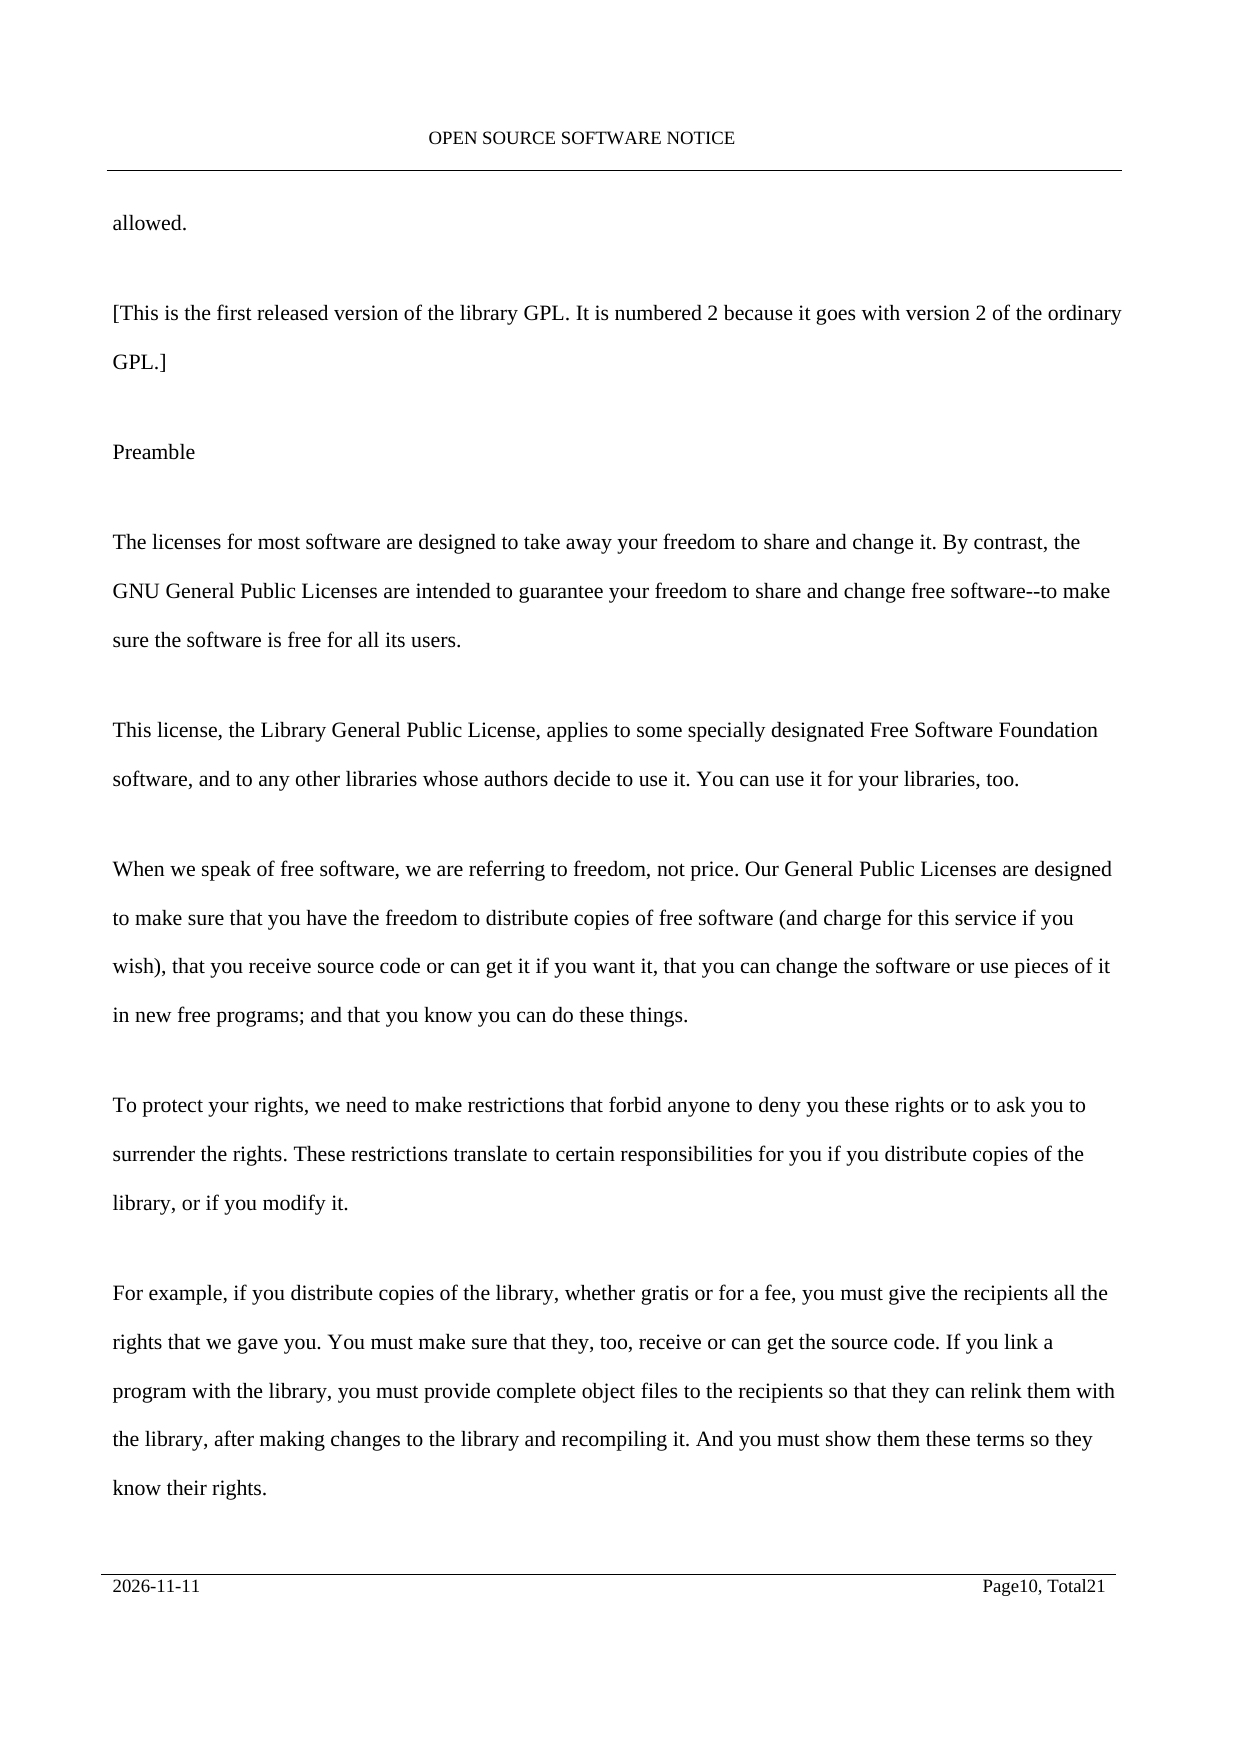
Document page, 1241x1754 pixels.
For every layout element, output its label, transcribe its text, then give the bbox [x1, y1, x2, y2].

text Preamble [112, 436, 1128, 468]
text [112, 206, 1128, 239]
text For example, if you distribute copies of the library, whether gratis or for a fee, you must give the recipients all the rights that we gave you. You must make sure that they, too, receive or can get the source code. If you link a program with the library, you must provide complete object files to the recipients so that they can relink them with the library, after making changes to the library and recompiling it. And you must show them these terms so they know their rights. [112, 1277, 1128, 1504]
text [This is the first released version of the library GPL. It is numbered 2 because it goes with version 2 of the ordinary GPL.] [112, 297, 1128, 378]
text To protect your rights, we need to make restrictions that forbid anyone to deny you these rights or to ask you to surrender the rights. These restrictions translate to certain responsibilities for you if you distribute copies of the library, or if you modify it. [112, 1089, 1128, 1219]
text This license, the Library General Public License, applies to some specially designated Free Software Foundation software, and to any other libraries whose authors decide to use it. You can use it for your libraries, too. [112, 713, 1128, 795]
text When we speak of free software, we are referring to freedom, not price. Our General Public Licenses are designed to make sure that you have the freedom to distribute copies of free software (and charge for this service if you wish), that you receive source code or can get it if you want it, that you can change the software or use pieces of it in new free programs; and that you know you can do these things. [112, 852, 1128, 1031]
text The licenses for most software are designed to take away your freedom to share and change it. By contrast, the GNU General Public Licenses are intended to guarantee your freedom to share and change free software--to make sure the software is free for all its users. [112, 526, 1128, 656]
